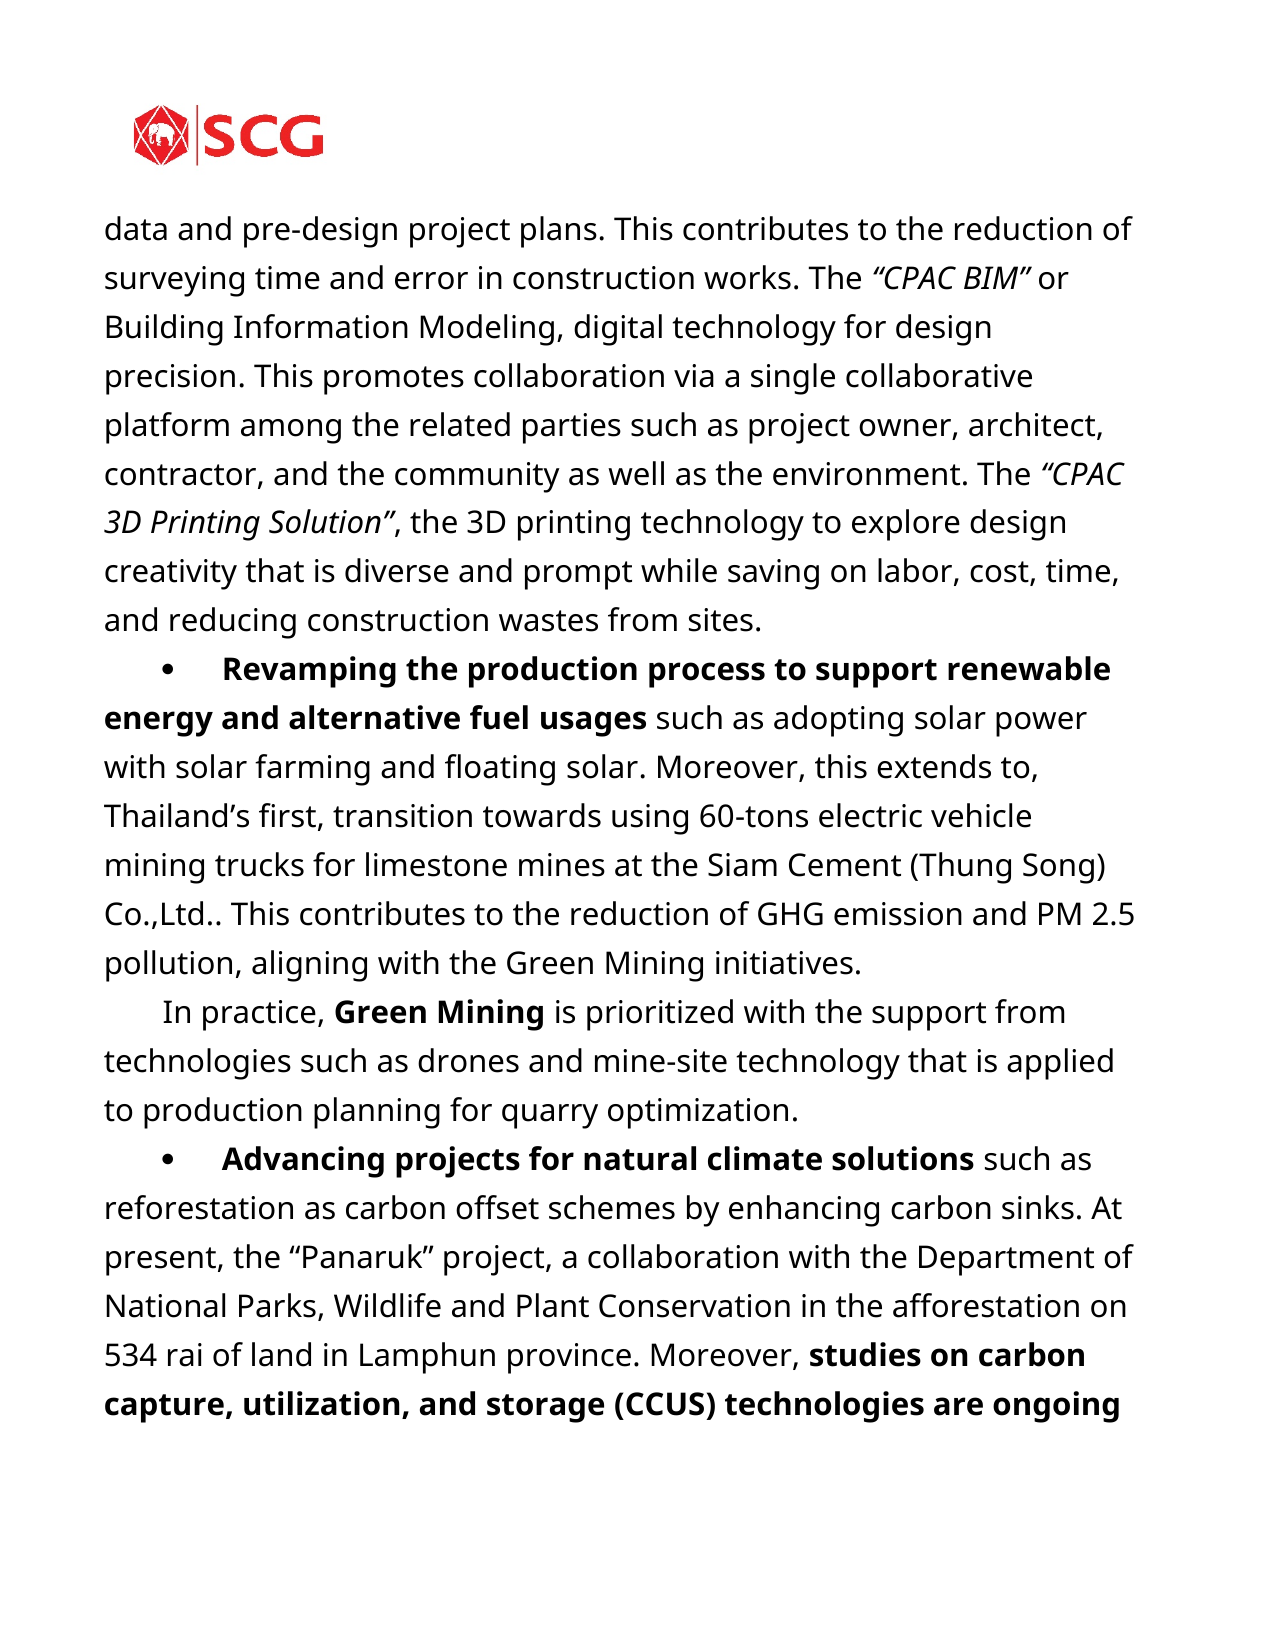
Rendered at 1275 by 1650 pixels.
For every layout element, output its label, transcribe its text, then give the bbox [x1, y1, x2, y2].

text In practice, Green Mining is prioritized with the support from technologies such as drones and mine-site technology that is applied to production planning for quarry optimization. [103, 990, 1137, 1131]
picture [103, 73, 350, 197]
list Revamping the production process to support renewable energy and alternative fuel usages such as adopting solar power with solar farming and floating solar. Moreover, this extends to, Thailand’s first, transition towards using 60-tons electric vehicle mining trucks for limestone mines at the Siam Cement (Thung Song) Co.,Ltd.. This contributes to the reduction of GHG emission and PM 2.5 pollution, aligning with the Green Mining initiatives. [103, 647, 1137, 984]
